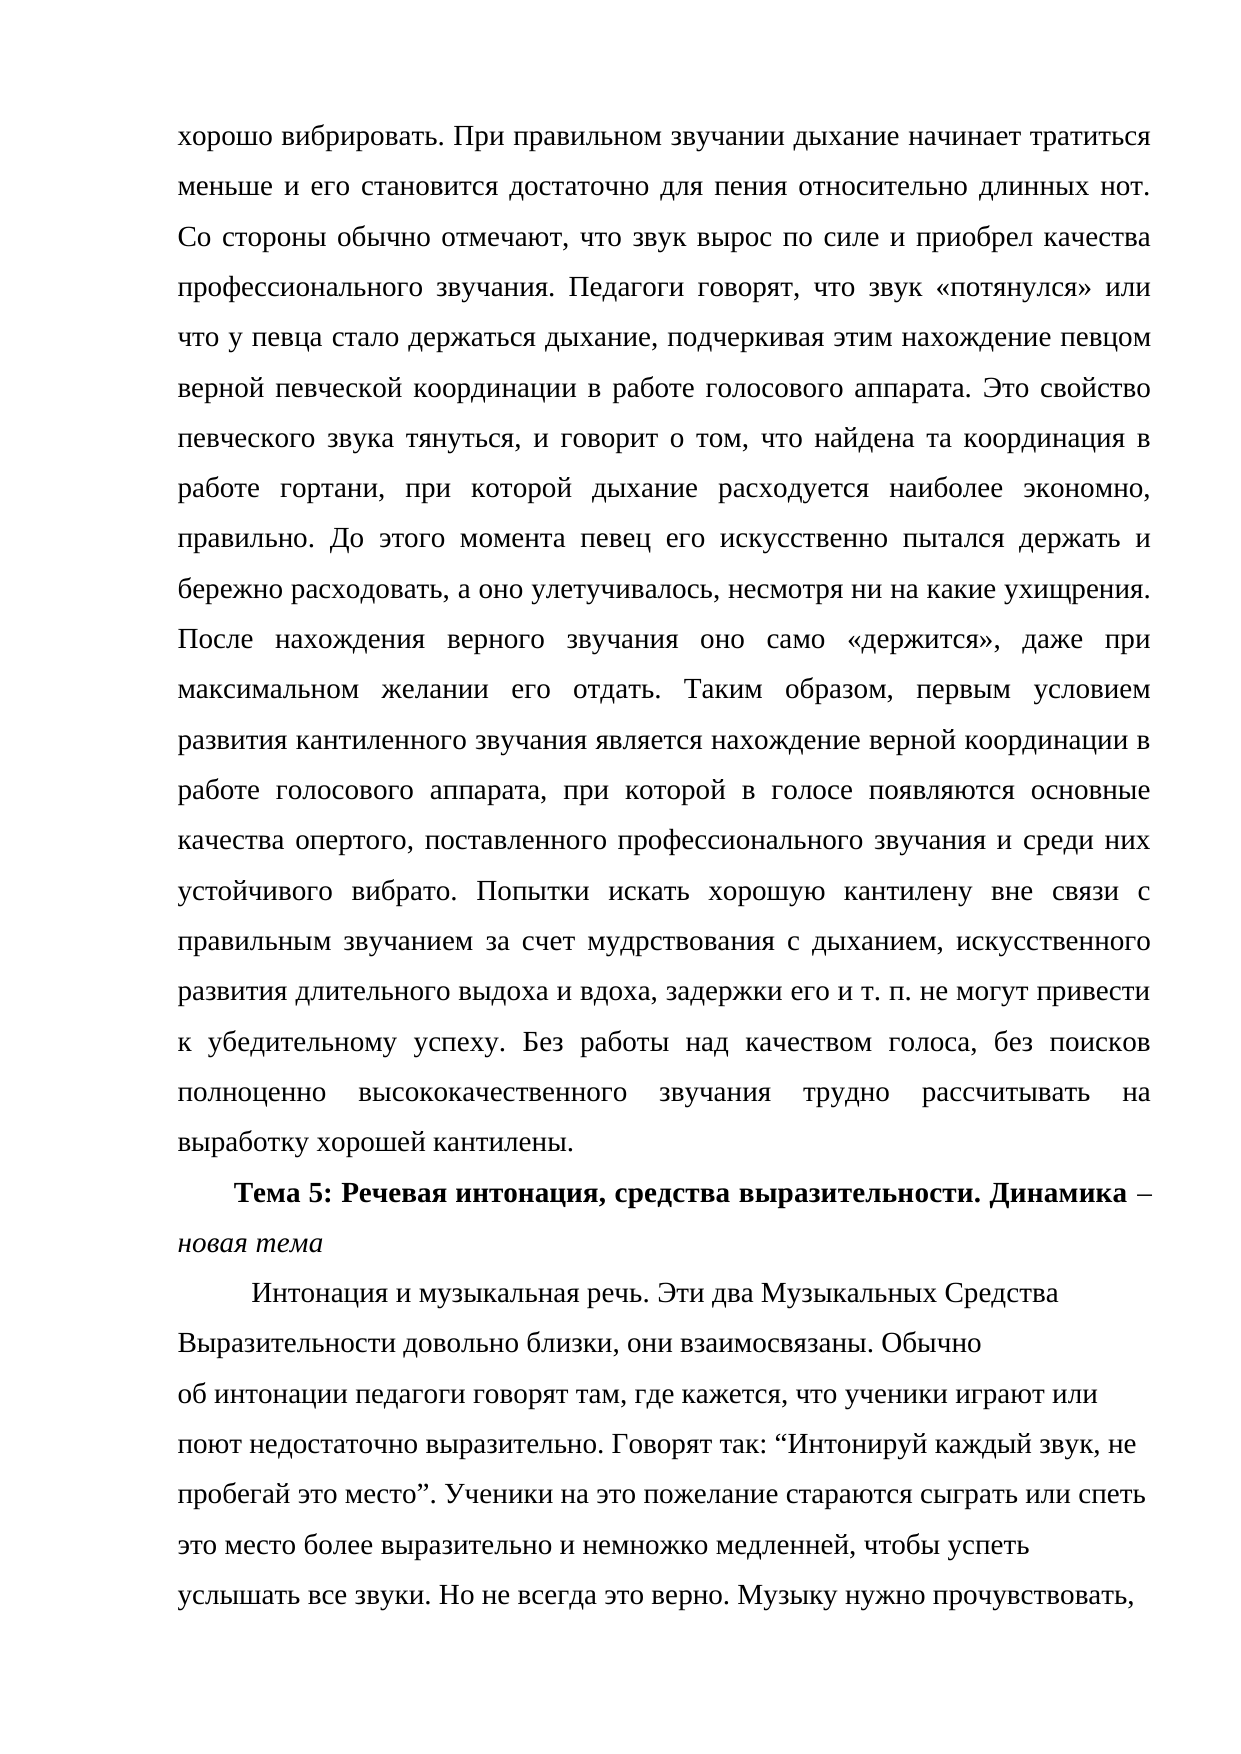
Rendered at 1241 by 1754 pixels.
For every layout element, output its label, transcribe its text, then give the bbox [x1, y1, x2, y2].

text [177, 118, 1152, 1158]
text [177, 1275, 1152, 1611]
text Тема 5: Речевая интонация, средства выразительности. Динамика – новая тема [177, 1175, 1152, 1258]
